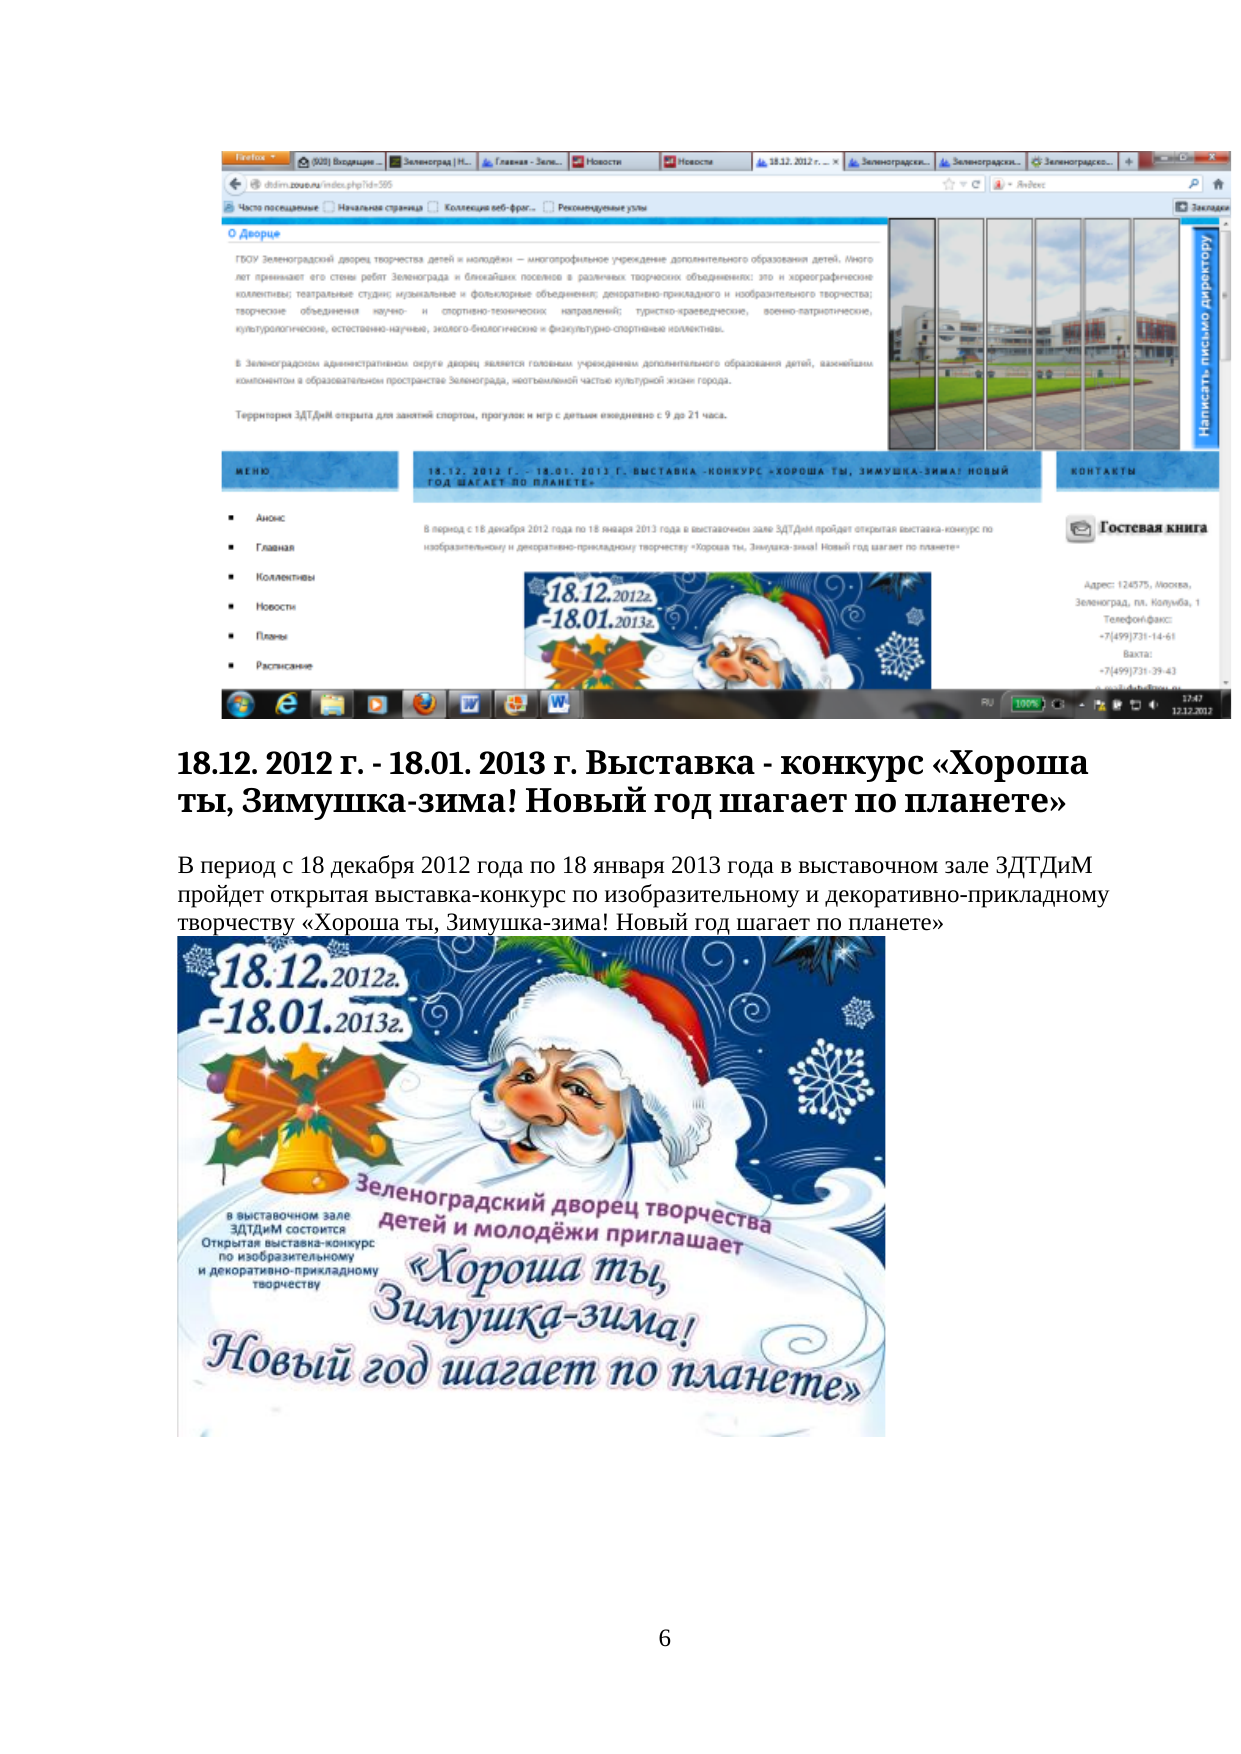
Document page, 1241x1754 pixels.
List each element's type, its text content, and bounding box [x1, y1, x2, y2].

picture [221, 151, 1232, 719]
picture [177, 936, 886, 1437]
text В период с 18 декабря 2012 года по 18 января 2013 года в выставочном зале ЗДТДиМ пройдет открытая выставка-конкурс по изобразительному и декоративно-прикладному творчеству «Хороша ты, Зимушка-зима! Новый год шагает по планете» [177, 850, 1152, 936]
subtitle 18.12. 2012 г. - 18.01. 2013 г. Выставка - конкурс «Хороша ты, Зимушка-зима! Новый год шагает по планете» [177, 744, 1152, 821]
